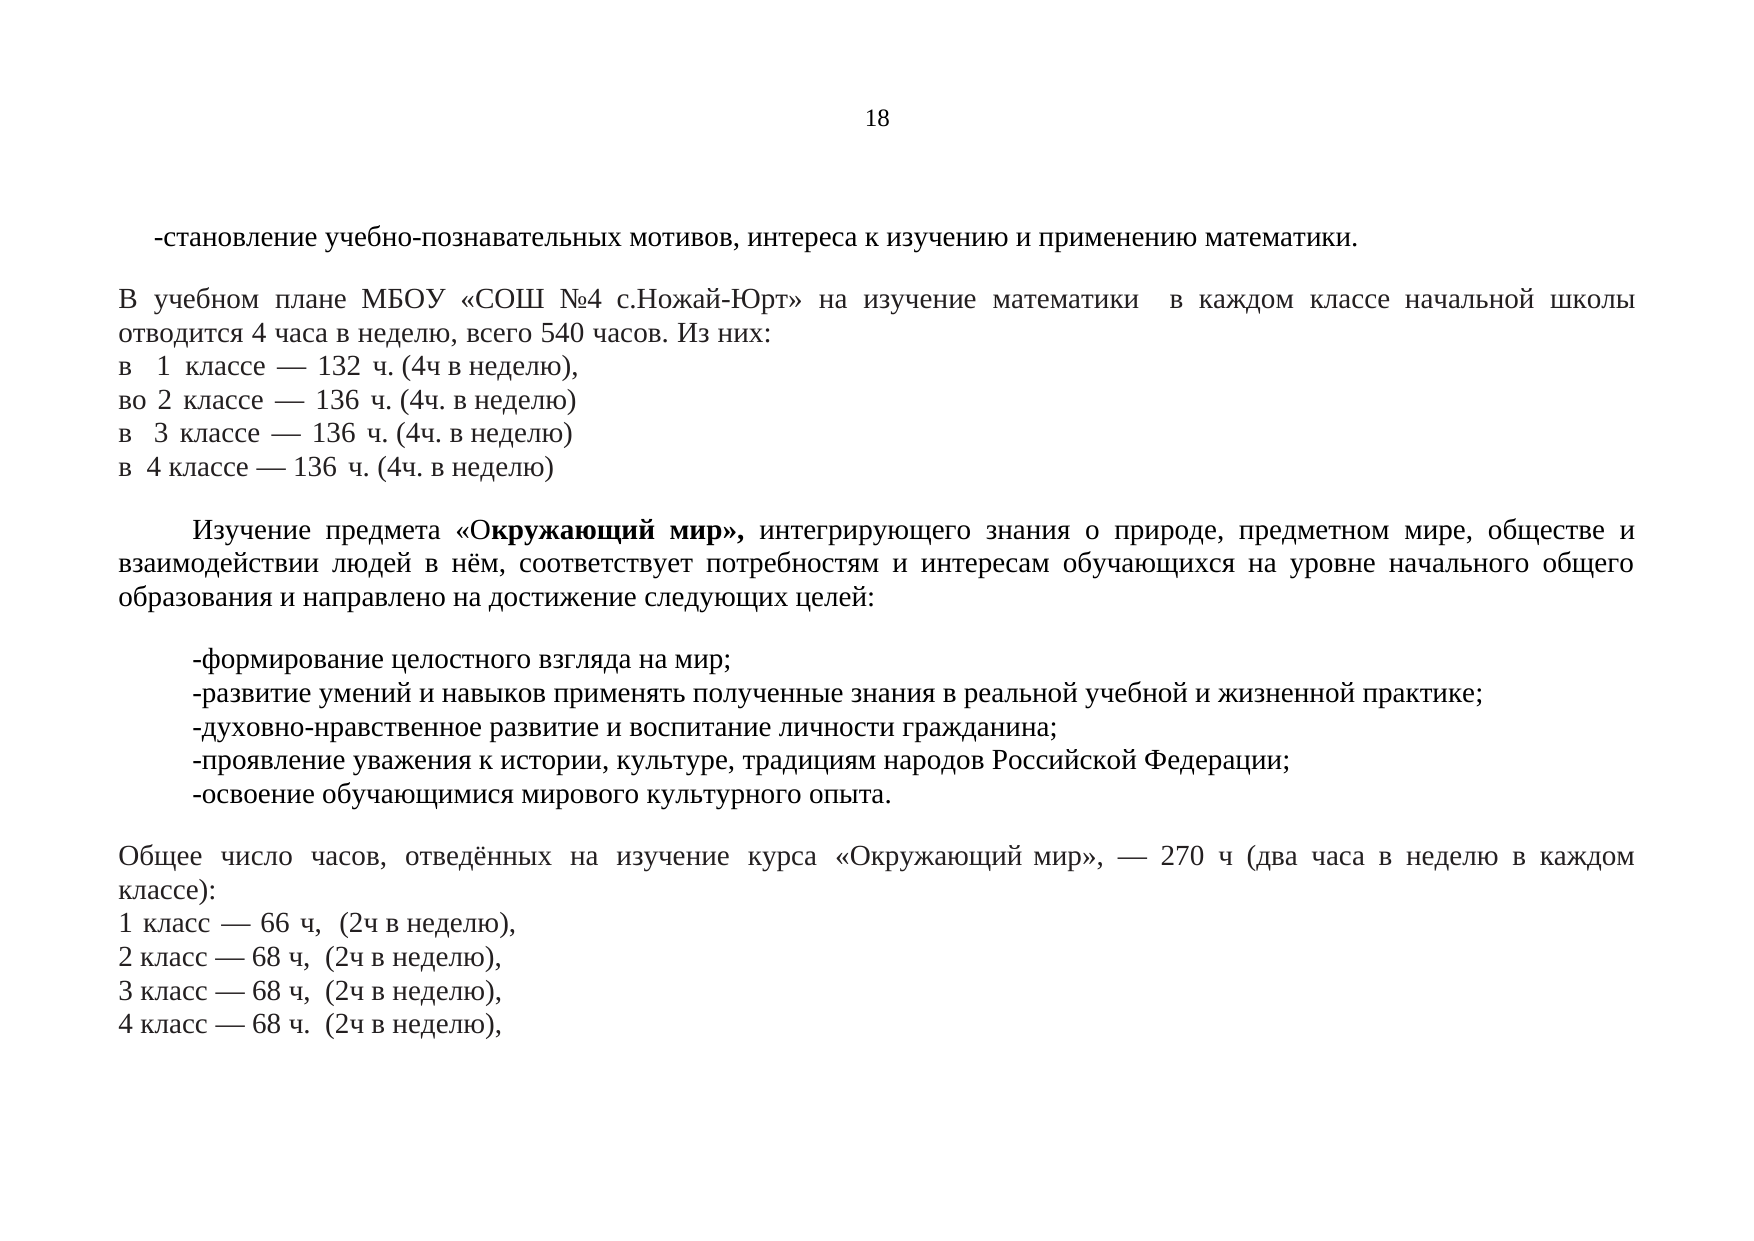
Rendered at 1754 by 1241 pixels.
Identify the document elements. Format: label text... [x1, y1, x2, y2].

text -становление учебно-познавательных мотивов, интереса к изучению и применению математики. [118, 219, 1636, 252]
text в 1 классе — 132 ч. (4ч в неделю), [118, 348, 1636, 382]
text 2 класс — 68 ч, (2ч в неделю), [118, 939, 1636, 973]
text во 2 классе — 136 ч. (4ч. в неделю) [118, 382, 1636, 416]
text 3 класс — 68 ч, (2ч в неделю), [118, 973, 1636, 1006]
list -освоение обучающимися мирового культурного опыта. [118, 776, 1636, 809]
list -формирование целостного взгляда на мир; [118, 642, 1636, 675]
text Изучение предмета «Окружающий мир», интегрирующего знания о природе, предметном мире, обществе и взаимодействии людей в нём, соответствует потребностям и интересам обучающихся на уровне начального общего образования и направлено на достижение следующих целей: [118, 512, 1636, 612]
text 4 класс — 68 ч. (2ч в неделю), [118, 1006, 1636, 1040]
text В учебном плане МБОУ «СОШ №4 с.Ножай-Юрт» на изучение математики в каждом классе начальной школы отводится 4 часа в неделю, всего 540 часов. Из них: [118, 281, 1636, 348]
text в 3 классе — 136 ч. (4ч. в неделю) [118, 416, 1636, 449]
list -проявление уважения к истории, культуре, традициям народов Российской Федерации; [118, 742, 1636, 776]
text 1 класс — 66 ч, (2ч в неделю), [118, 906, 1636, 939]
list -развитие умений и навыков применять полученные знания в реальной учебной и жизненной практике; [118, 675, 1636, 709]
list -духовно-нравственное развитие и воспитание личности гражданина; [118, 709, 1636, 742]
text Общее число часов, отведённых на изучение курса «Окружающий мир», — 270 ч (два часа в неделю в каждом классе): [118, 838, 1636, 906]
text в 4 классе — 136 ч. (4ч. в неделю) [118, 449, 1636, 483]
